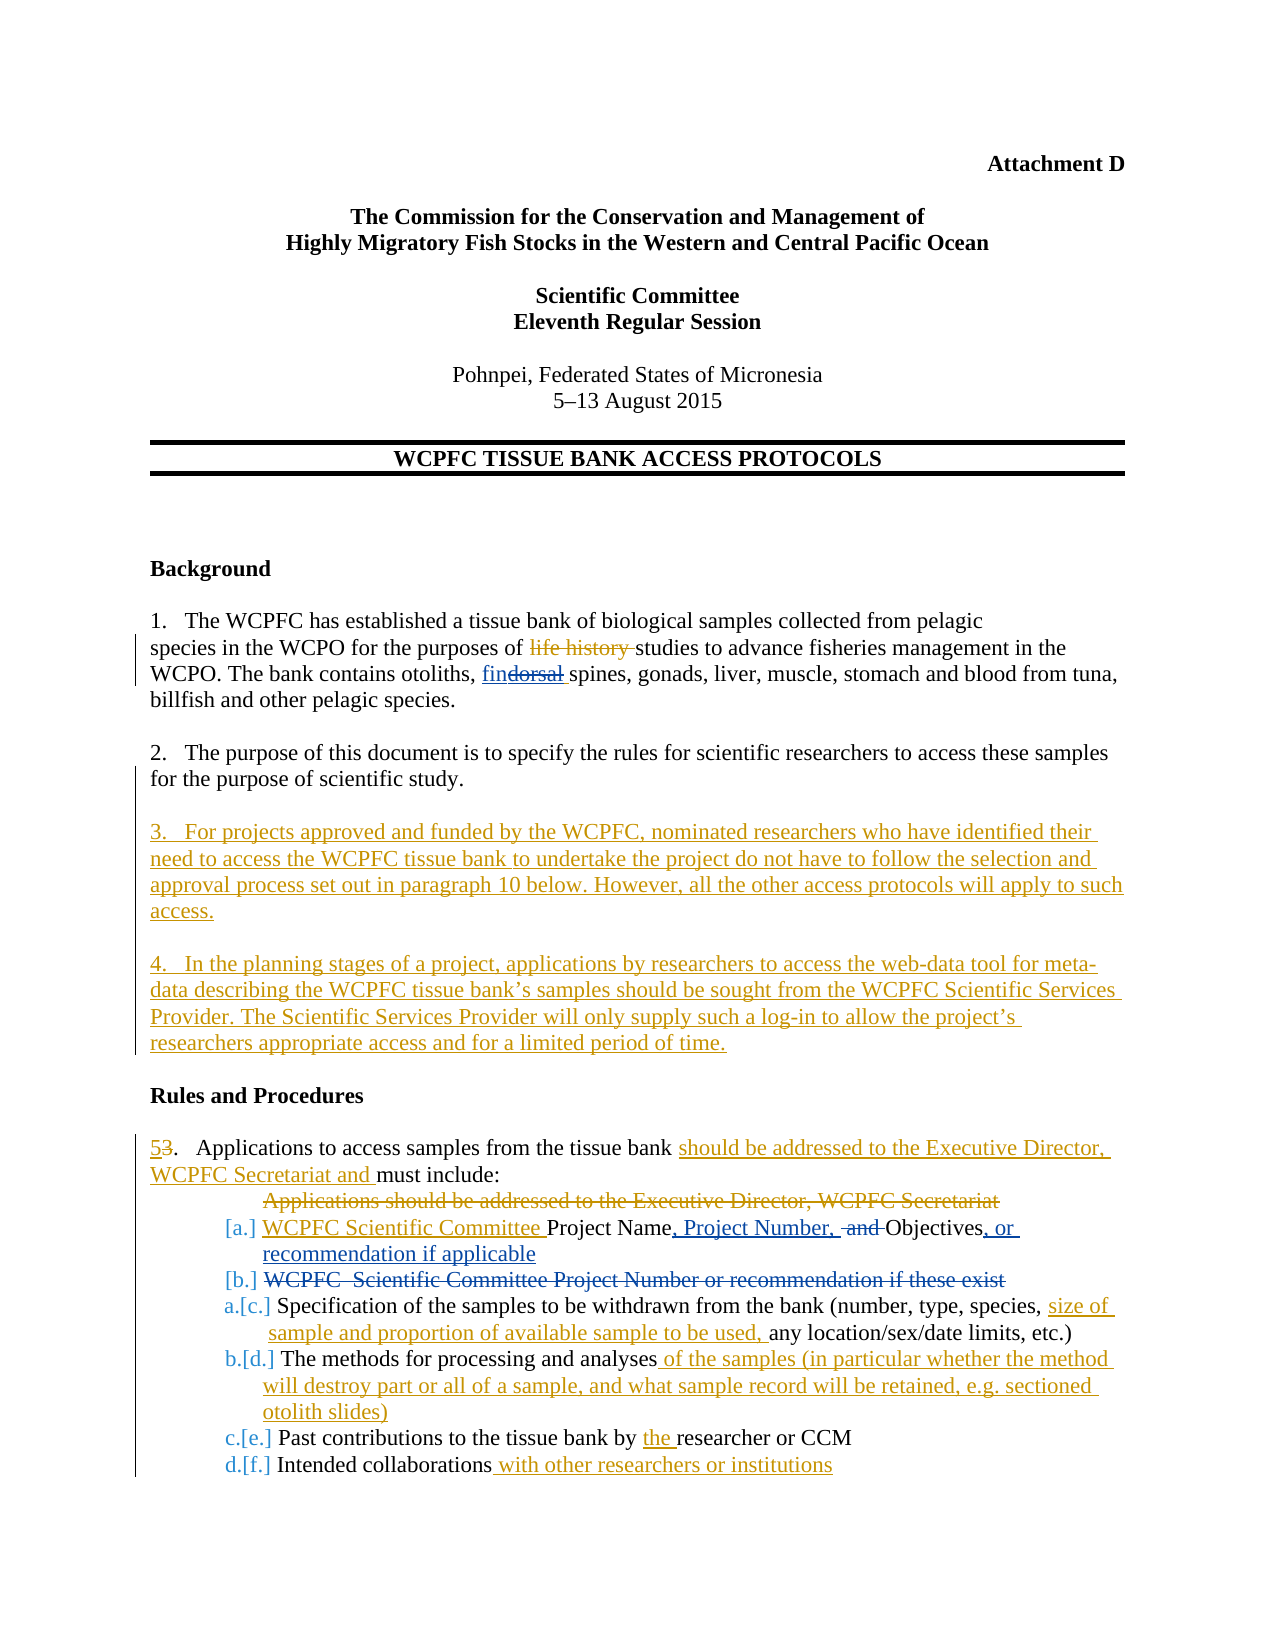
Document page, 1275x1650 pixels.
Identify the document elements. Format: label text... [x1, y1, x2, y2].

list Past contributions to the tissue bank by researcher or CCM [225, 1424, 1125, 1451]
text Highly Migratory Fish Stocks in the Western and Central Pacific Ocean [150, 229, 1125, 255]
text Pohnpei, Federated States of Micronesia [150, 361, 1125, 387]
list Specification of the samples to be withdrawn from the bank (number, type, species, any location/sex/date limits, etc.) [224, 1293, 1125, 1345]
text The Commission for the Conservation and Management of [150, 203, 1125, 229]
text 2. The purpose of this document is to specify the rules for scientific researchers to access these samples for the purpose of scientific study. [150, 739, 1125, 792]
list Intended collaborations [225, 1451, 1125, 1477]
list Project NameObjectives [225, 1213, 1125, 1266]
text Background [150, 555, 1125, 581]
text Rules and Procedures [150, 1082, 1125, 1108]
text 5–13 August 2015 [150, 387, 1125, 413]
text Scientific Committee [150, 282, 1125, 308]
table_header WCPFC Tissue Bank Access Protocols [150, 445, 1125, 471]
text Eleventh Regular Session [150, 308, 1125, 334]
text species in the WCPO for the purposes of studies to advance fisheries management in the WCPO. The bank contains otoliths, spines, gonads, liver, muscle, stomach and blood from tuna, billfish and other pelagic species. [150, 634, 1125, 713]
text . Applications to access samples from the tissue bank must include: [150, 1134, 1125, 1187]
list The methods for processing and analyses [225, 1345, 1125, 1424]
text 1. The WCPFC has established a tissue bank of biological samples collected from pelagic [150, 607, 1125, 634]
text Attachment D [150, 150, 1125, 176]
